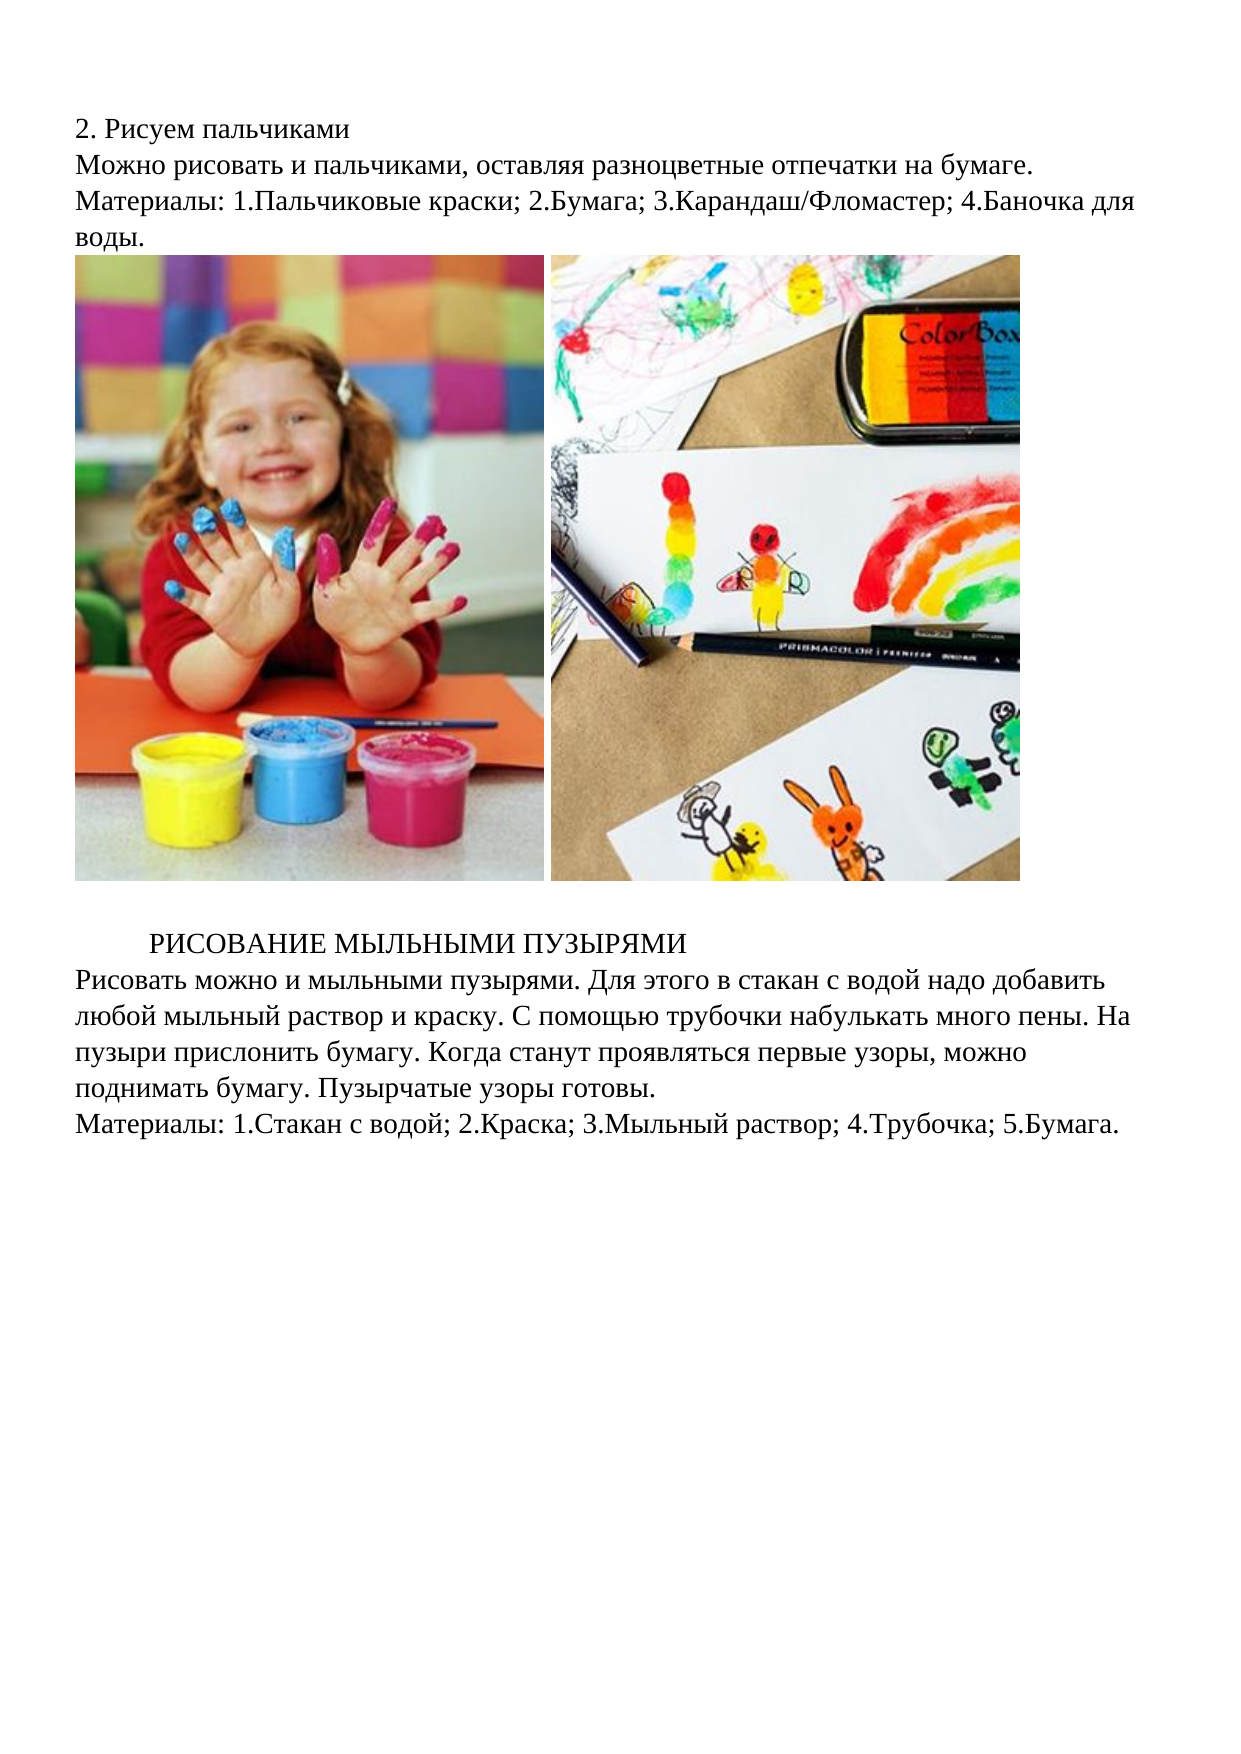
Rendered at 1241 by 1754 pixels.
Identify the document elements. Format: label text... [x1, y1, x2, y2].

picture [551, 255, 1020, 881]
text 2. Рисуем пальчиками [75, 111, 1165, 145]
picture [1010, 397, 1020, 410]
text Рисовать можно и мыльными пузырями. Для этого в стакан с водой надо добавить любой мыльный раствор и краску. С помощью трубочки набулькать много пены. На пузыри прислонить бумагу. Когда станут проявляться первые узоры, можно поднимать бумагу. Пузырчатые узоры готовы. [75, 962, 1165, 1104]
text Материалы: 1.Пальчиковые краски; 2.Бумага; 3.Карандаш/Фломастер; 4.Баночка для воды. [75, 183, 1165, 253]
text РИСОВАНИЕ МЫЛЬНЫМИ ПУЗЫРЯМИ [75, 926, 1165, 959]
text Материалы: 1.Стакан с водой; 2.Краска; 3.Мыльный раствор; 4.Трубочка; 5.Бумага. [75, 1106, 1165, 1140]
text Можно рисовать и пальчиками, оставляя разноцветные отпечатки на бумаге. [75, 147, 1165, 181]
picture [75, 255, 544, 881]
